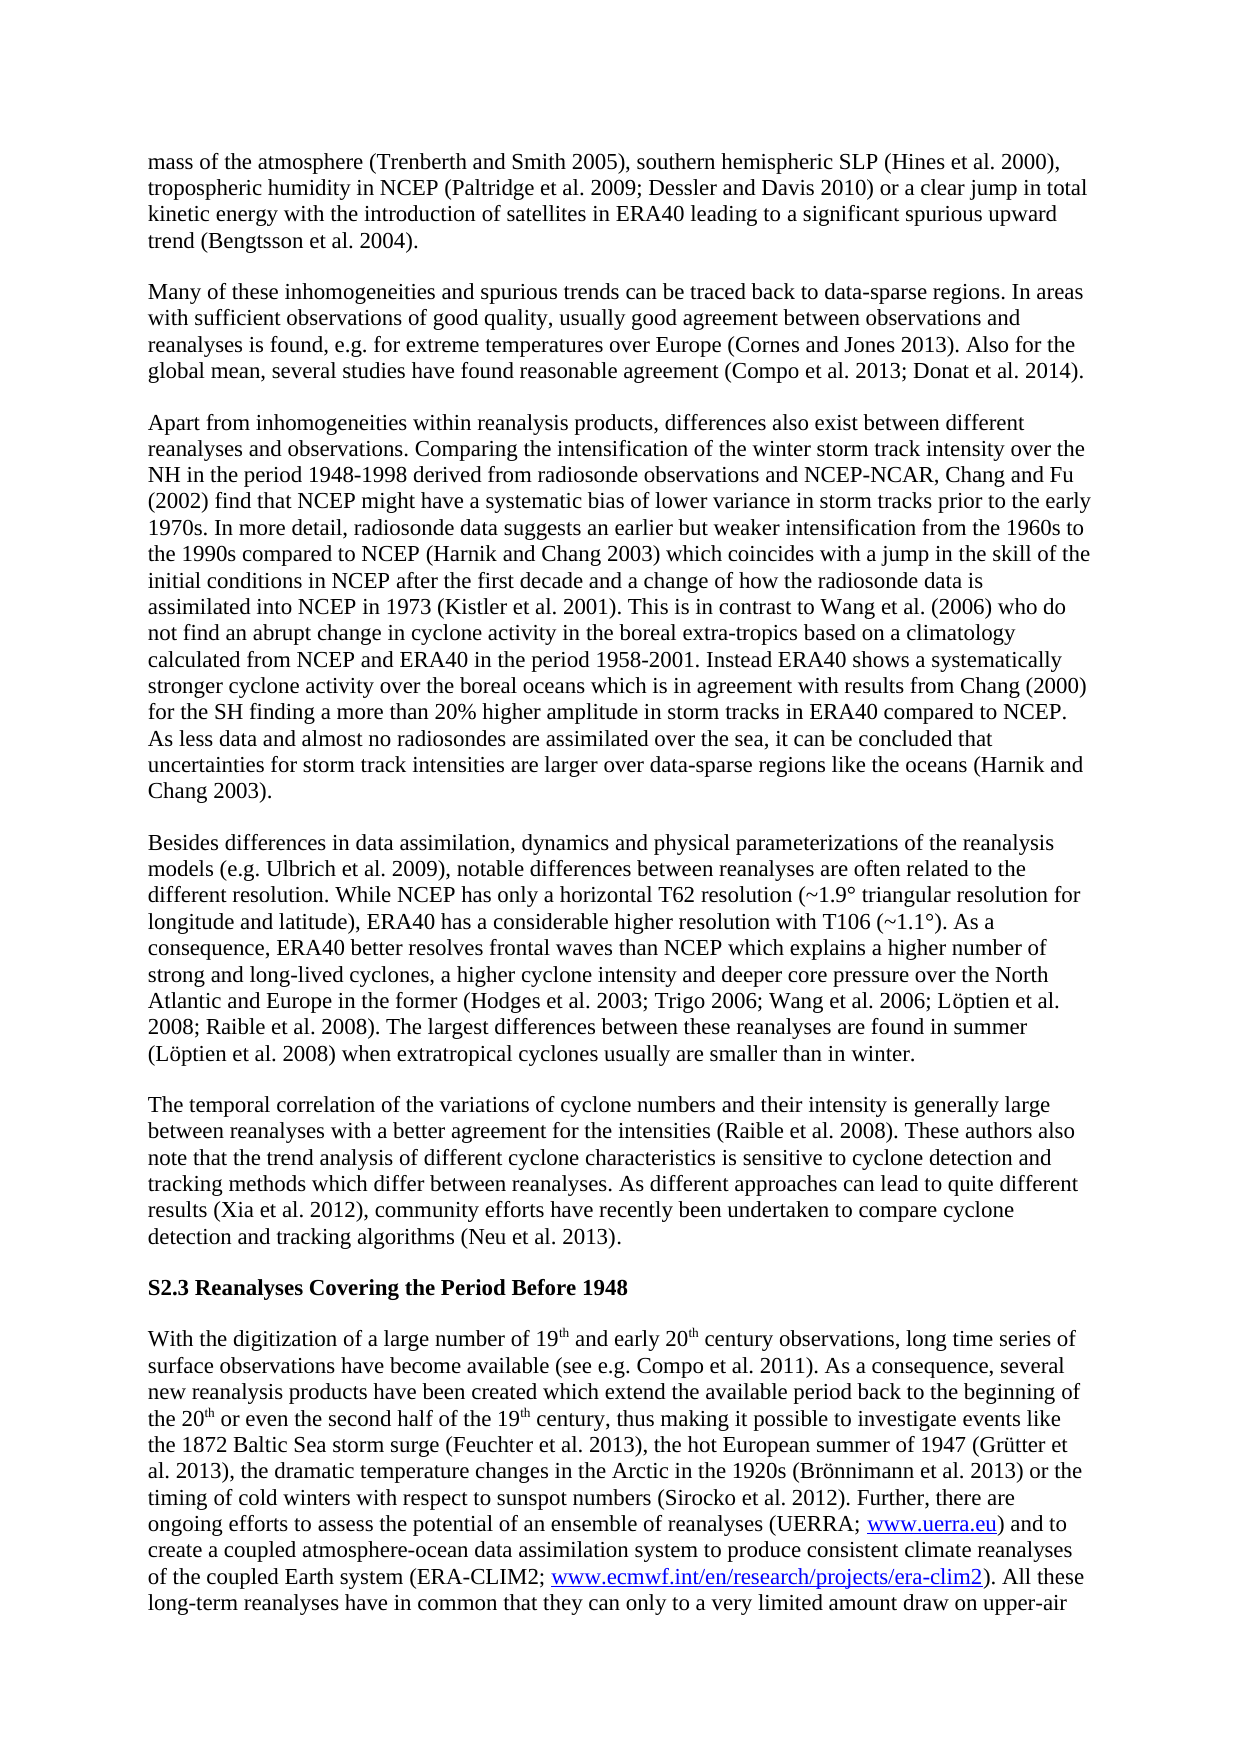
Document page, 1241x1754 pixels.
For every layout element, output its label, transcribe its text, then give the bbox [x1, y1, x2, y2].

text The temporal correlation of the variations of cyclone numbers and their intensity is generally large between reanalyses with a better agreement for the intensities (Raible et al. 2008). These authors also note that the trend analysis of different cyclone characteristics is sensitive to cyclone detection and tracking methods which differ between reanalyses. As different approaches can lead to quite different results (Xia et al. 2012), community efforts have recently been undertaken to compare cyclone detection and tracking algorithms (Neu et al. 2013). [148, 1091, 1092, 1249]
text Many of these inhomogeneities and spurious trends can be traced back to data-sparse regions. In areas with sufficient observations of good quality, usually good agreement between observations and reanalyses is found, e.g. for extreme temperatures over Europe (Cornes and Jones 2013). Also for the global mean, several studies have found reasonable agreement (Compo et al. 2013; Donat et al. 2014). [148, 278, 1092, 383]
text Besides differences in data assimilation, dynamics and physical parameterizations of the reanalysis models (e.g. Ulbrich et al. 2009), notable differences between reanalyses are often related to the different resolution. While NCEP has only a horizontal T62 resolution (~1.9° triangular resolution for longitude and latitude), ERA40 has a considerable higher resolution with T106 (~1.1°). As a consequence, ERA40 better resolves frontal waves than NCEP which explains a higher number of strong and long-lived cyclones, a higher cyclone intensity and deeper core pressure over the North Atlantic and Europe in the former (Hodges et al. 2003; Trigo 2006; Wang et al. 2006; Löptien et al. 2008; Raible et al. 2008). The largest differences between these reanalyses are found in summer (Löptien et al. 2008) when extratropical cyclones usually are smaller than in winter. [148, 829, 1092, 1066]
text S2.3 Reanalyses Covering the Period Before 1948 [148, 1274, 1092, 1301]
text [148, 148, 1092, 253]
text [148, 1326, 1092, 1615]
text Apart from inhomogeneities within reanalysis products, differences also exist between different reanalyses and observations. Comparing the intensification of the winter storm track intensity over the NH in the period 1948-1998 derived from radiosonde observations and NCEP-NCAR, Chang and Fu (2002) find that NCEP might have a systematic bias of lower variance in storm tracks prior to the early 1970s. In more detail, radiosonde data suggests an earlier but weaker intensification from the 1960s to the 1990s compared to NCEP (Harnik and Chang 2003) which coincides with a jump in the skill of the initial conditions in NCEP after the first decade and a change of how the radiosonde data is assimilated into NCEP in 1973 (Kistler et al. 2001). This is in contrast to Wang et al. (2006) who do not find an abrupt change in cyclone activity in the boreal extra-tropics based on a climatology calculated from NCEP and ERA40 in the period 1958-2001. Instead ERA40 shows a systematically stronger cyclone activity over the boreal oceans which is in agreement with results from Chang (2000) for the SH finding a more than 20% higher amplitude in storm tracks in ERA40 compared to NCEP. As less data and almost no radiosondes are assimilated over the sea, it can be concluded that uncertainties for storm track intensities are larger over data-sparse regions like the oceans (Harnik and Chang 2003). [148, 408, 1092, 804]
